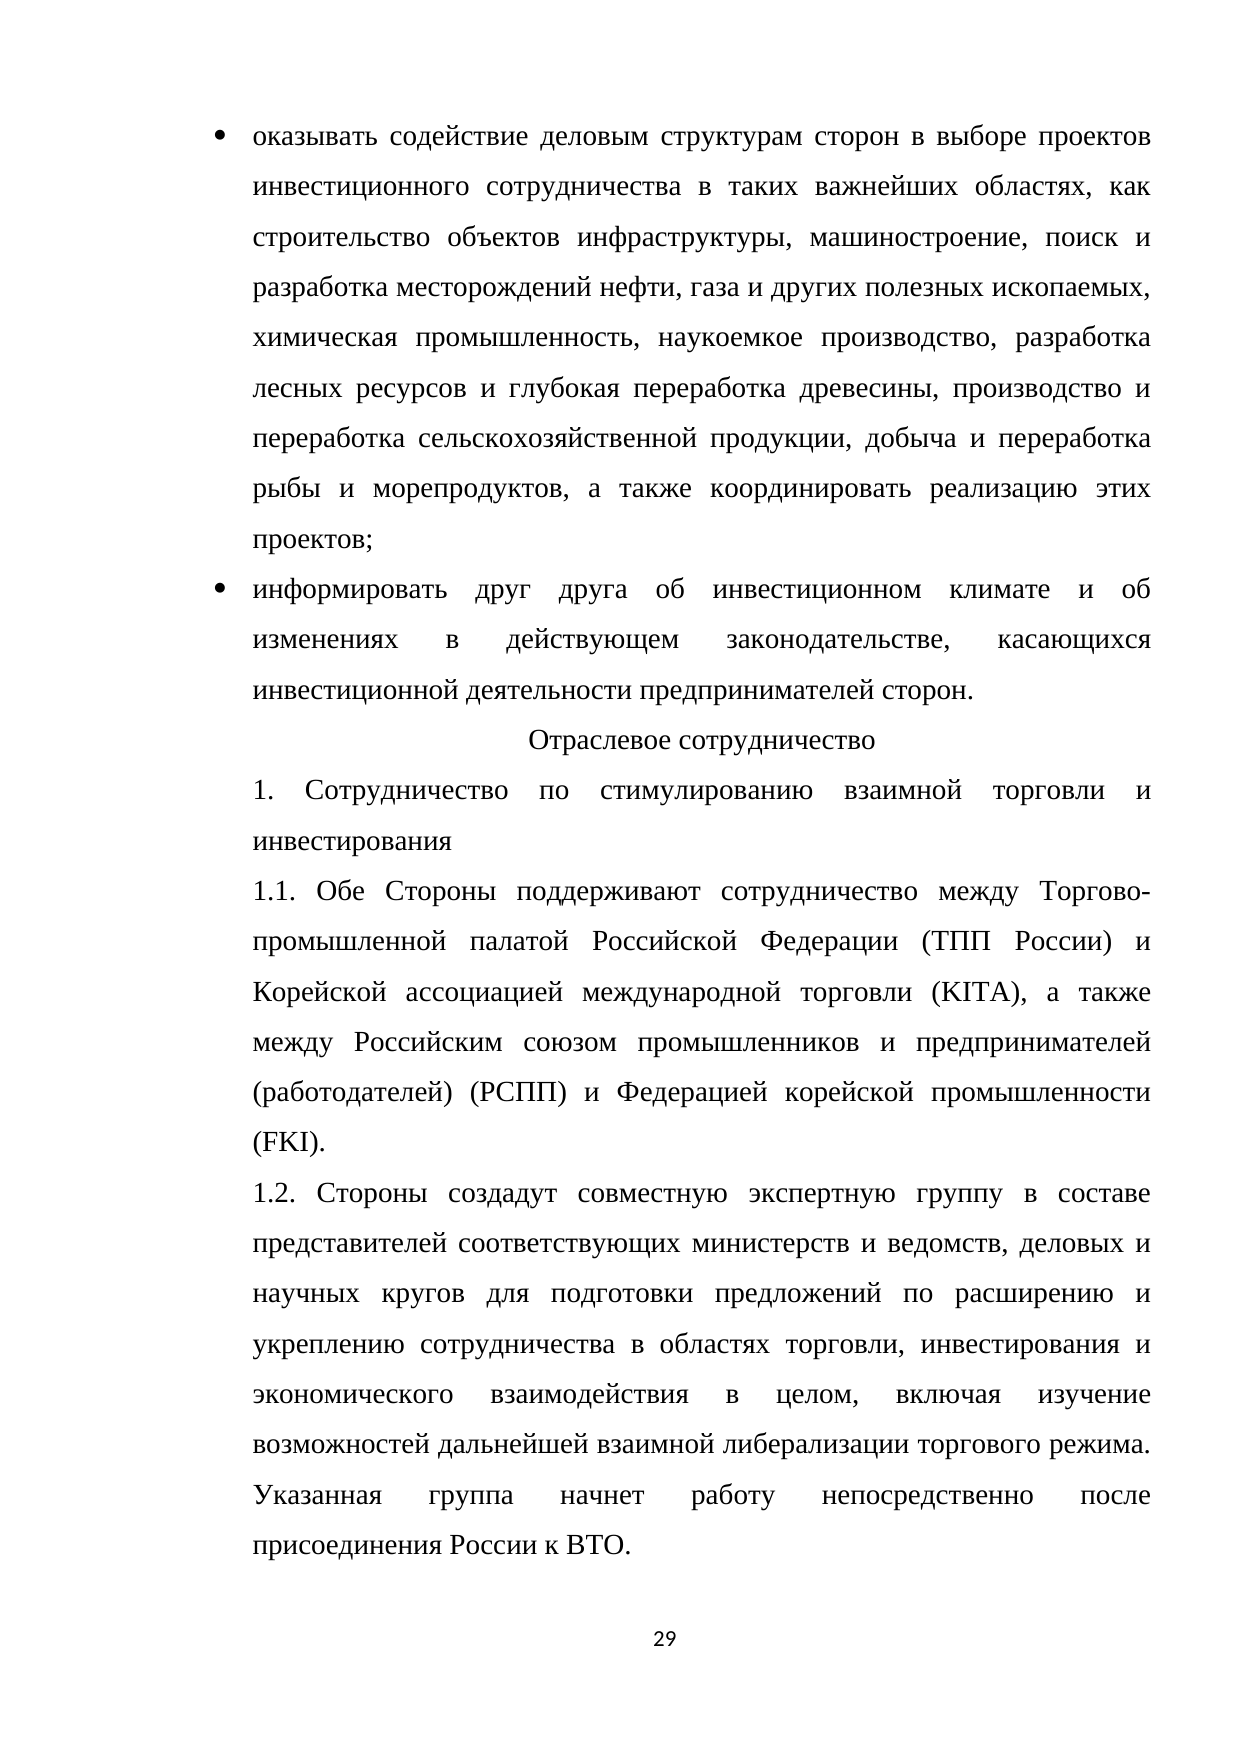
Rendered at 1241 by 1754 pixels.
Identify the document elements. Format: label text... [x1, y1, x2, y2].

text Отраслевое сотрудничество [252, 722, 1152, 756]
list оказывать содействие деловым структурам сторон в выборе проектов инвестиционного сотрудничества в таких важнейших областях, как строительство объектов инфраструктуры, машиностроение, поиск и разработка месторождений нефти, газа и других полезных ископаемых, химическая промышленность, наукоемкое производство, разработка лесных ресурсов и глубокая переработка древесины, производство и переработка сельскохозяйственной продукции, добыча и переработка рыбы и морепродуктов, а также координировать реализацию этих проектов; [215, 118, 1152, 554]
list информировать друг друга об инвестиционном климате и об изменениях в действующем законодательстве, касающихся инвестиционной деятельности предпринимателей сторон. [215, 571, 1152, 705]
text 1. Сотрудничество по стимулированию взаимной торговли и инвестирования [252, 772, 1152, 856]
text 1.1. Обе Стороны поддерживают сотрудничество между Торгово-промышленной палатой Российской Федерации (ТПП России) и Корейской ассоциацией международной торговли (KITA), а также между Российским союзом промышленников и предпринимателей (работодателей) (РСПП) и Федерацией корейской промышленности (FKI). [252, 873, 1152, 1158]
text 1.2. Стороны создадут совместную экспертную группу в составе представителей соответствующих министерств и ведомств, деловых и научных кругов для подготовки предложений по расширению и укреплению сотрудничества в областях торговли, инвестирования и экономического взаимодействия в целом, включая изучение возможностей дальнейшей взаимной либерализации торгового режима. Указанная группа начнет работу непосредственно после присоединения России к ВТО. [252, 1175, 1152, 1561]
